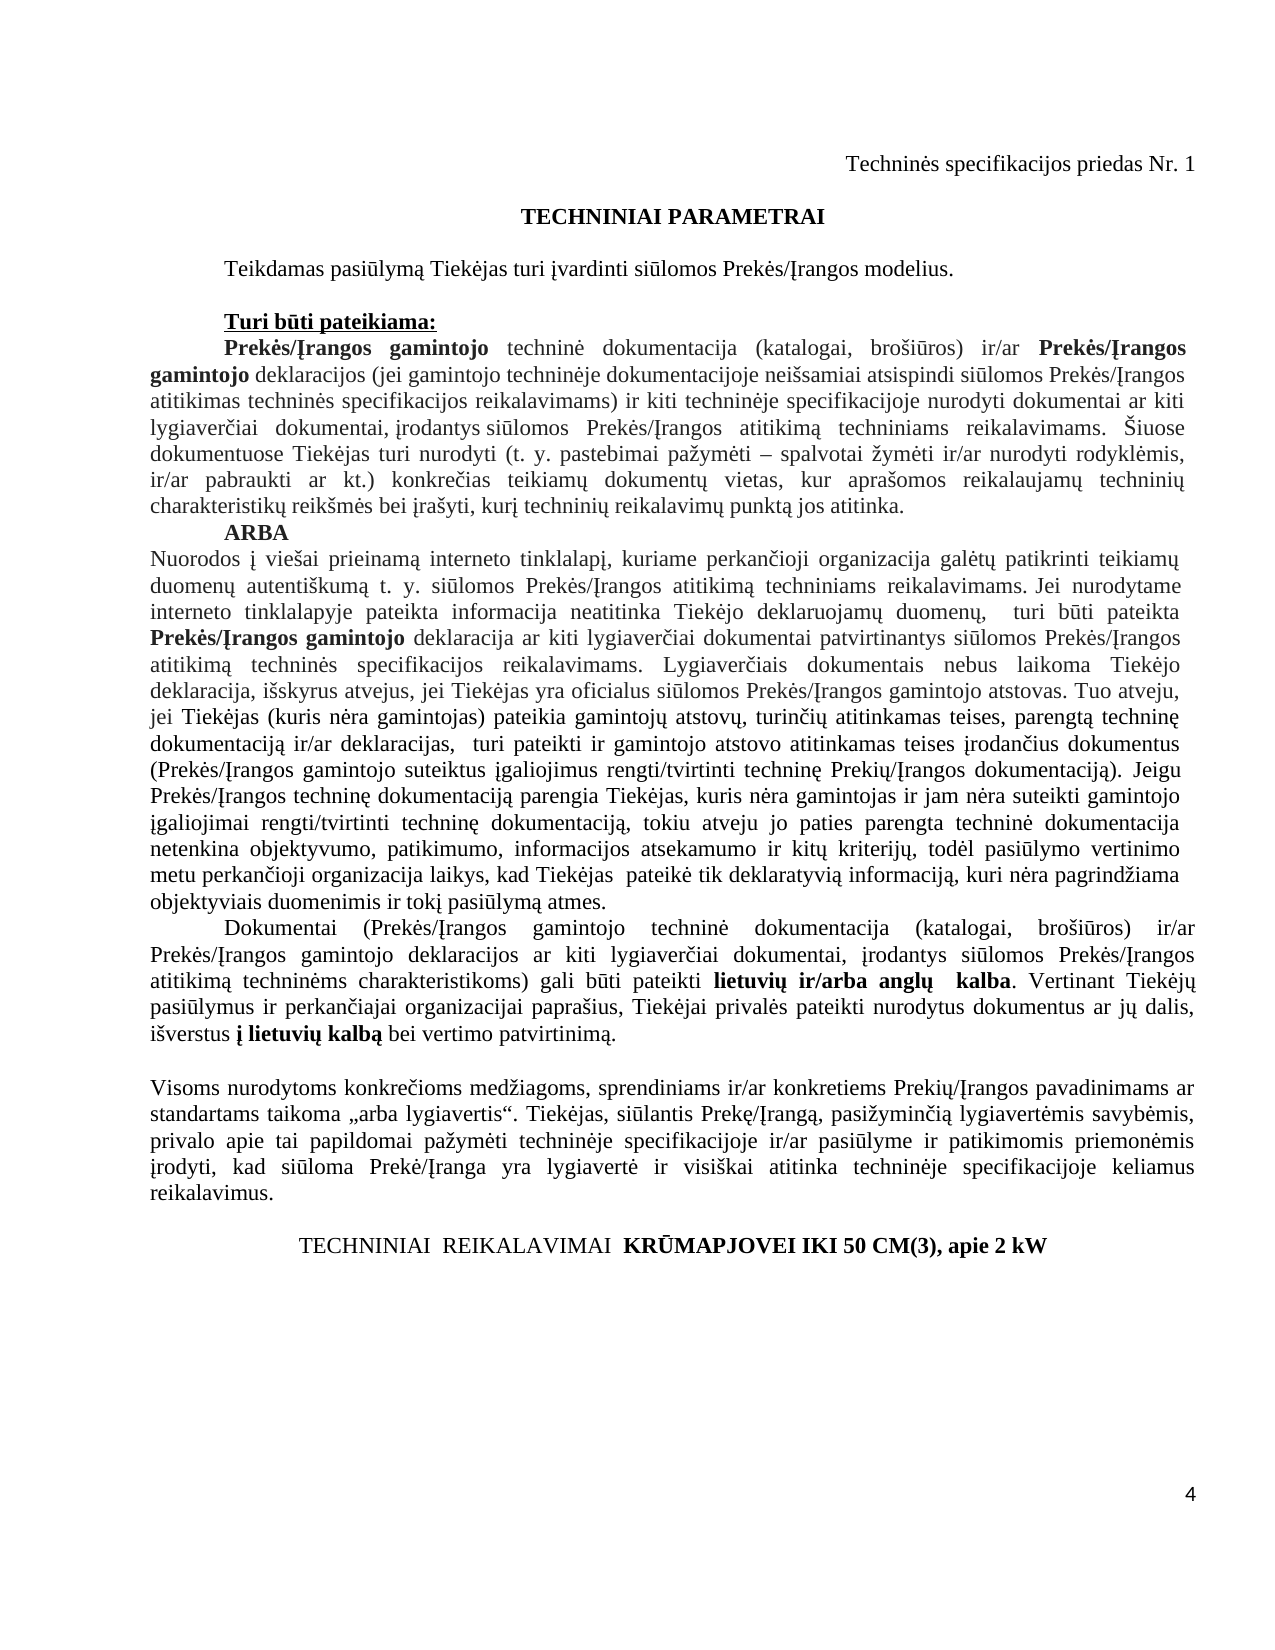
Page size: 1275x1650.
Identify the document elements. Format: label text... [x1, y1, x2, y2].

text TECHNINIAI REIKALAVIMAI KRŪMAPJOVEI IKI 50 CM(3), apie 2 kW [150, 1232, 1196, 1258]
text Visoms nurodytoms konkrečioms medžiagoms, sprendiniams ir/ar konkretiems Prekių/Įrangos pavadinimams ar standartams taikoma „arba lygiavertis“. Tiekėjas, siūlantis Prekę/Įrangą, pasižyminčią lygiavertėmis savybėmis, privalo apie tai papildomai pažymėti techninėje specifikacijoje ir/ar pasiūlyme ir patikimomis priemonėmis įrodyti, kad siūloma Prekė/Įranga yra lygiavertė ir visiškai atitinka techninėje specifikacijoje keliamus reikalavimus. [150, 1074, 1196, 1206]
text Techninės specifikacijos priedas Nr. 1 [150, 150, 1196, 176]
text Dokumentai (Prekės/Įrangos gamintojo techninė dokumentacija (katalogai, brošiūros) ir/ar Prekės/Įrangos gamintojo deklaracijos ar kiti lygiaverčiai dokumentai, įrodantys siūlomos Prekės/Įrangos atitikimą techninėms charakteristikoms) gali būti pateikti lietuvių ir/arba anglų kalba. Vertinant Tiekėjų pasiūlymus ir perkančiajai organizacijai paprašius, Tiekėjai privalės pateikti nurodytus dokumentus ar jų dalis, išverstus į lietuvių kalbą bei vertimo patvirtinimą. [150, 914, 1196, 1046]
text ARBA [150, 519, 1181, 545]
text Turi būti pateikiama: [150, 308, 1186, 334]
text Nuorodos į viešai prieinamą interneto tinklalapį, kuriame perkančioji organizacija galėtų patikrinti teikiamų duomenų autentiškumą t. y. siūlomos Prekės/Įrangos atitikimą techniniams reikalavimams. Jei nurodytame interneto tinklalapyje pateikta informacija neatitinka Tiekėjo deklaruojamų duomenų, turi būti pateikta Prekės/Įrangos gamintojo deklaracija ar kiti lygiaverčiai dokumentai patvirtinantys siūlomos Prekės/Įrangos atitikimą techninės specifikacijos reikalavimams. Lygiaverčiais dokumentais nebus laikoma Tiekėjo deklaracija, išskyrus atvejus, jei Tiekėjas yra oficialus siūlomos Prekės/Įrangos gamintojo atstovas. Tuo atveju, jei Tiekėjas (kuris nėra gamintojas) pateikia gamintojų atstovų, turinčių atitinkamas teises, parengtą techninę dokumentaciją ir/ar deklaracijas, turi pateikti ir gamintojo atstovo atitinkamas teises įrodančius dokumentus (Prekės/Įrangos gamintojo suteiktus įgaliojimus rengti/tvirtinti techninę Prekių/Įrangos dokumentaciją). Jeigu Prekės/Įrangos techninę dokumentaciją parengia Tiekėjas, kuris nėra gamintojas ir jam nėra suteikti gamintojo įgaliojimai rengti/tvirtinti techninę dokumentaciją, tokiu atveju jo paties parengta techninė dokumentacija netenkina objektyvumo, patikimumo, informacijos atsekamumo ir kitų kriterijų, todėl pasiūlymo vertinimo metu perkančioji organizacija laikys, kad Tiekėjas pateikė tik deklaratyvią informaciją, kuri nėra pagrindžiama objektyviais duomenimis ir tokį pasiūlymą atmes. [150, 545, 1181, 914]
text Prekės/Įrangos gamintojo techninė dokumentacija (katalogai, brošiūros) ir/ar Prekės/Įrangos gamintojo deklaracijos (jei gamintojo techninėje dokumentacijoje neišsamiai atsispindi siūlomos Prekės/Įrangos atitikimas techninės specifikacijos reikalavimams) ir kiti techninėje specifikacijoje nurodyti dokumentai ar kiti lygiaverčiai dokumentai, įrodantys siūlomos Prekės/Įrangos atitikimą techniniams reikalavimams. Šiuose dokumentuose Tiekėjas turi nurodyti (t. y. pastebimai pažymėti – spalvotai žymėti ir/ar nurodyti rodyklėmis, ir/ar pabraukti ar kt.) konkrečias teikiamų dokumentų vietas, kur aprašomos reikalaujamų techninių charakteristikų reikšmės bei įrašyti, kurį techninių reikalavimų punktą jos atitinka. [150, 334, 1186, 519]
text TECHNINIAI PARAMETRAI [150, 203, 1196, 229]
text Teikdamas pasiūlymą Tiekėjas turi įvardinti siūlomos Prekės/Įrangos modelius. [150, 255, 1186, 282]
